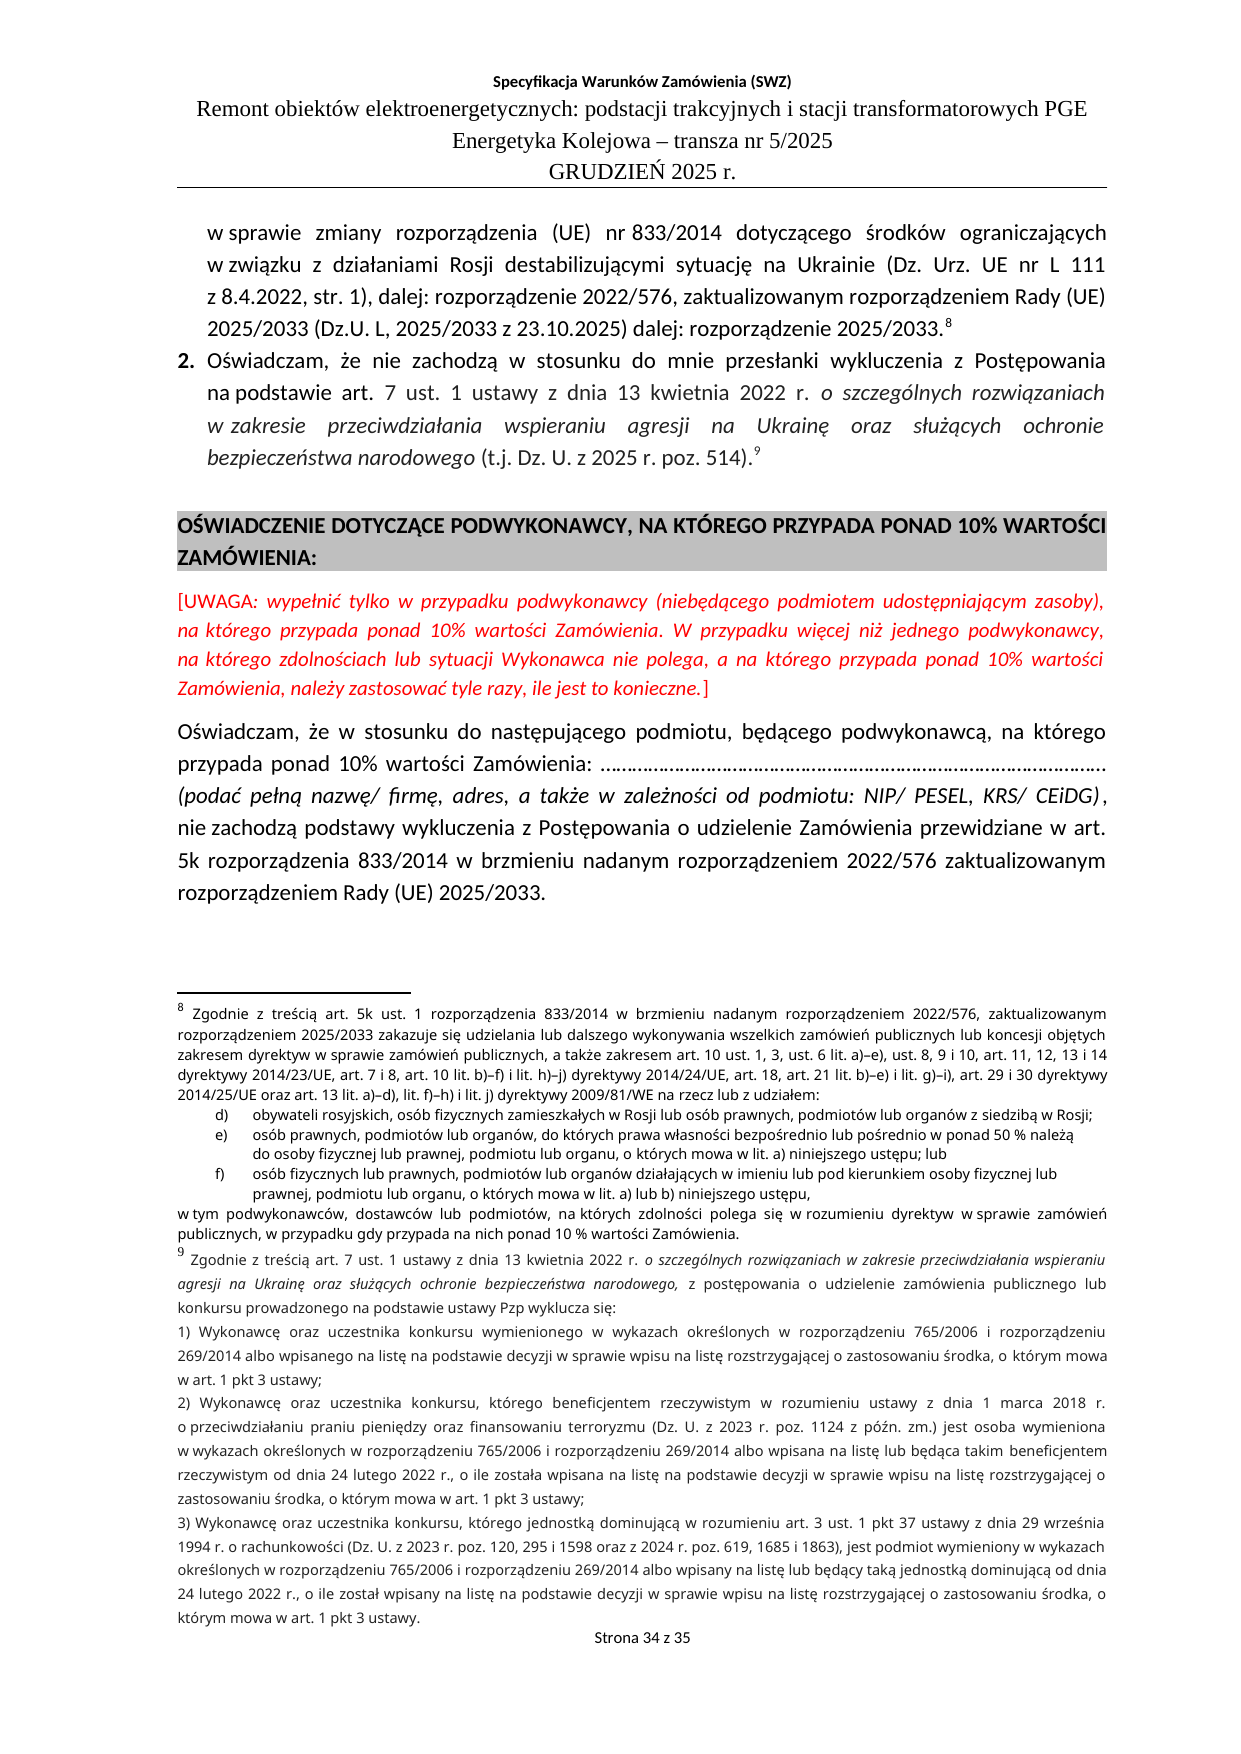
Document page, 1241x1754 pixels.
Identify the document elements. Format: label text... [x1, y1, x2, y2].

list Oświadczam, że nie zachodzą w stosunku do mnie przesłanki wykluczenia z Postępowania na podstawie art. 7 ust. 1 ustawy z dnia 13 kwietnia 2022 r. o szczególnych rozwiązaniach w zakresie przeciwdziałania wspieraniu agresji na Ukrainę oraz służących ochronie bezpieczeństwa narodowego (t.j. Dz. U. z 2025 r. poz. 514). [177, 346, 1107, 471]
text [UWAGA: wypełnić tylko w przypadku podwykonawcy (niebędącego podmiotem udostępniającym zasoby), na którego przypada ponad 10% wartości Zamówienia. W przypadku więcej niż jednego podwykonawcy, na którego zdolnościach lub sytuacji Wykonawca nie polega, a na którego przypada ponad 10% wartości Zamówienia, należy zastosować tyle razy, ile jest to konieczne.] [177, 588, 1107, 701]
text OŚWIADCZENIE DOTYCZĄCE PODWYKONAWCY, NA KTÓREGO PRZYPADA PONAD 10% WARTOŚCI ZAMÓWIENIA: [177, 511, 1107, 571]
text Oświadczam, że w stosunku do następującego podmiotu, będącego podwykonawcą, na którego przypada ponad 10% wartości Zamówienia: …………………………………………………………………………………… (podać pełną nazwę/ firmę, adres, a także w zależności od podmiotu: NIP/ PESEL, KRS/ CEiDG), nie zachodzą podstawy wykluczenia z Postępowania o udzielenie Zamówienia przewidziane w art. 5k rozporządzenia 833/2014 w brzmieniu nadanym rozporządzeniem 2022/576 zaktualizowanym rozporządzeniem Rady (UE) 2025/2033. [177, 717, 1107, 906]
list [169, 218, 1107, 342]
